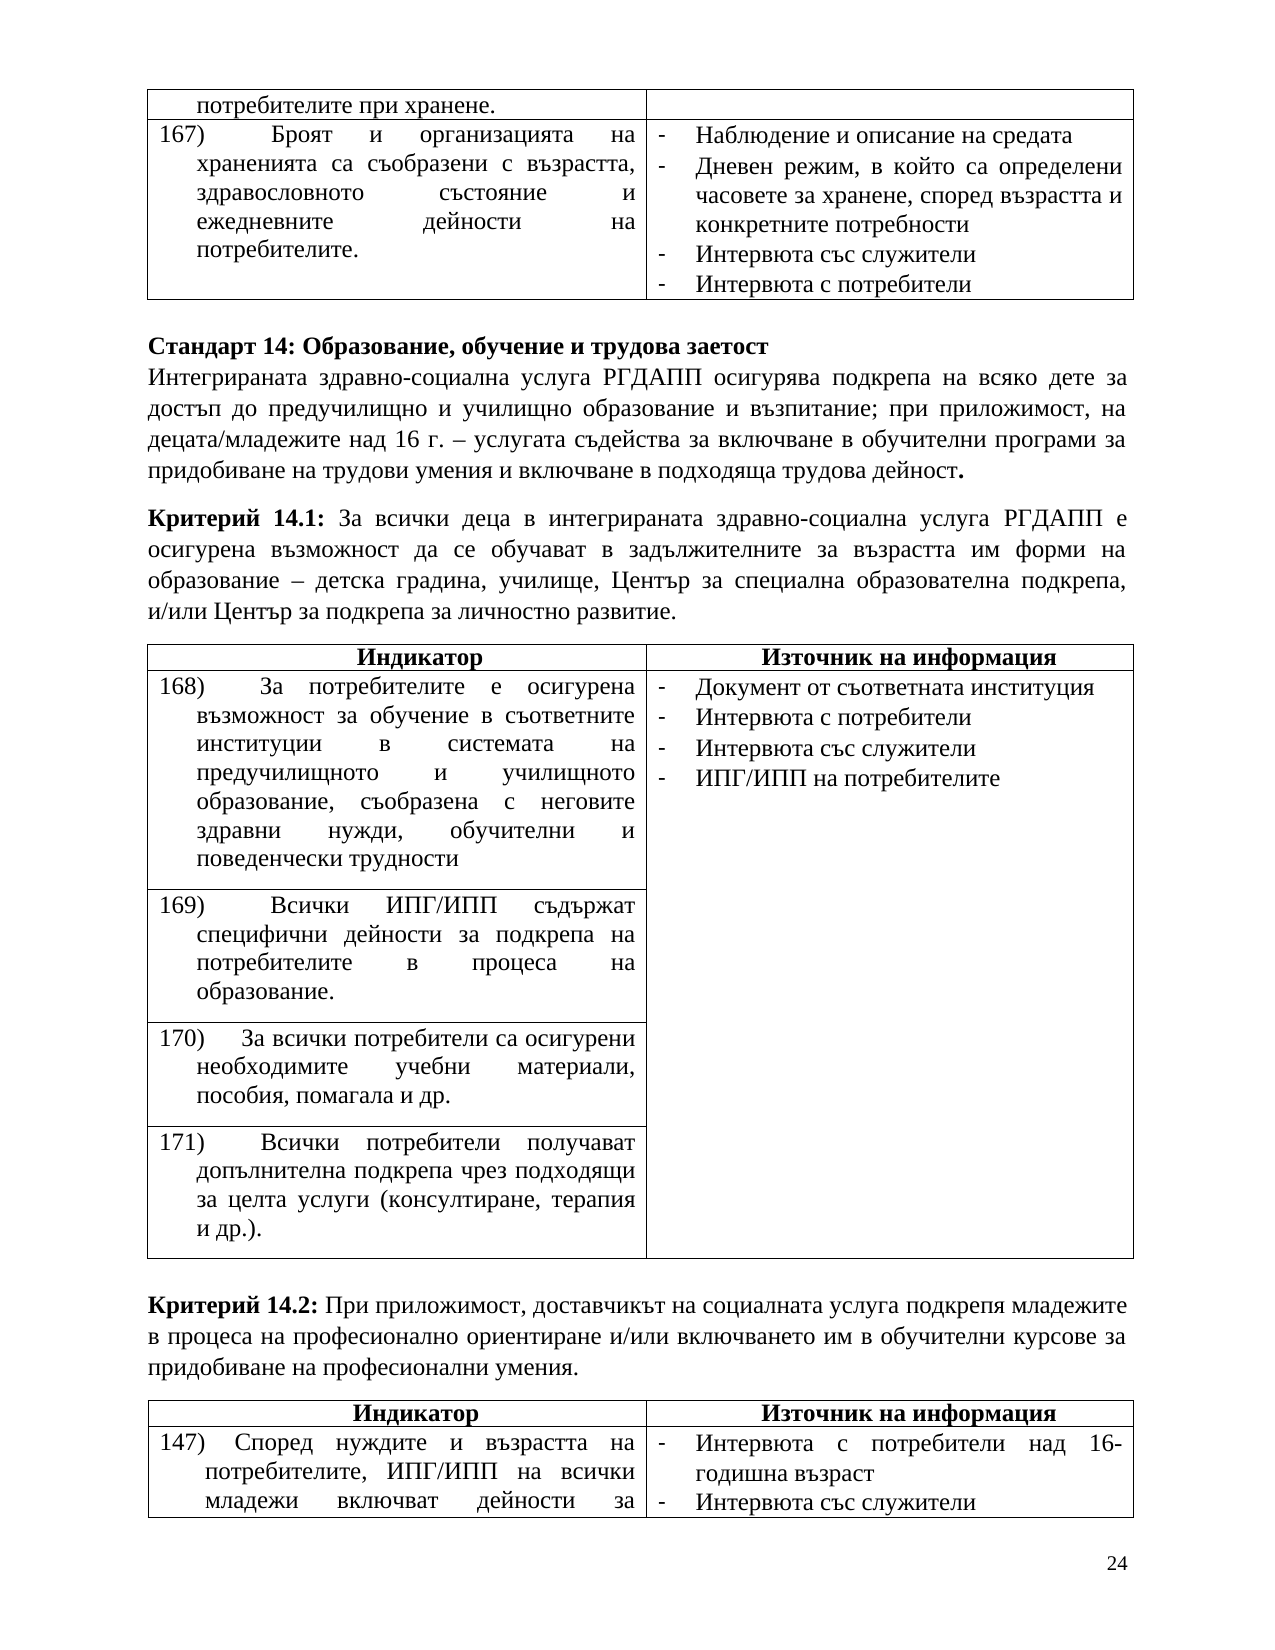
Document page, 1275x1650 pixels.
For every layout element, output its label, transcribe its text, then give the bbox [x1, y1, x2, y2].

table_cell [647, 90, 1133, 118]
table_cell Всички ИПГ/ИПП съдържат специфични дейности за подкрепа на потребителите в процеса на образование. [148, 890, 646, 1022]
table_cell Броят и организацията на храненията са съобразени с възрастта, здравословното състояние и ежедневните дейности на потребителите. [148, 120, 646, 299]
table_cell За всички потребители са осигурени необходимите учебни материали, пособия, помагала и др. [148, 1023, 646, 1126]
table_header Източник на информация [647, 1401, 1133, 1426]
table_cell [148, 90, 646, 118]
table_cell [647, 1427, 1133, 1517]
table_header Източник на информация [647, 645, 1133, 670]
table_header Индикатор [149, 1401, 646, 1426]
table_cell Всички потребители получават допълнителна подкрепа чрез подходящи за целта услуги (консултиране, терапия и др.). [148, 1127, 646, 1258]
table_cell За потребителите е осигурена възможност за обучение в съответните институции в системата на предучилищното и училищното образование, съобразена с неговите здравни нужди, обучителни и поведенчески трудности [148, 671, 646, 889]
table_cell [149, 1427, 646, 1517]
text Интегрираната здравно-социална услуга РГДАПП осигурява подкрепа на всяко дете за достъп до предучилищно и училищно образование и възпитание; при приложимост, на децата/младежите над 16 г. – услугата съдейства за включване в обучителни програми за придобиване на трудови умения и включване в подходяща трудова дейност. [148, 362, 1127, 484]
table_cell Наблюдение и описание на средата Дневен режим, в който са определени часовете за хранене, според възрастта и конкретните потребности Интервюта със служители Интервюта с потребители [647, 120, 1133, 299]
text Критерий 14.2: При приложимост, доставчикът на социалната услуга подкрепя младежите в процеса на професионално ориентиране и/или включването им в обучителни курсове за придобиване на професионални умения. [148, 1290, 1127, 1381]
text Критерий 14.1: За всички деца в интегрираната здравно-социална услуга РГДАПП е осигурена възможност да се обучават в задължителните за възрастта им форми на образование – детска градина, училище, Център за специална образователна подкрепа, и/или Център за подкрепа за личностно развитие. [148, 503, 1127, 625]
table_cell Документ от съответната институция Интервюта с потребители Интервюта със служители ИПГ/ИПП на потребителите [647, 671, 1133, 1258]
table_header Индикатор [148, 645, 646, 670]
text Стандарт 14: Образование, обучение и трудова заетост [148, 331, 1127, 360]
